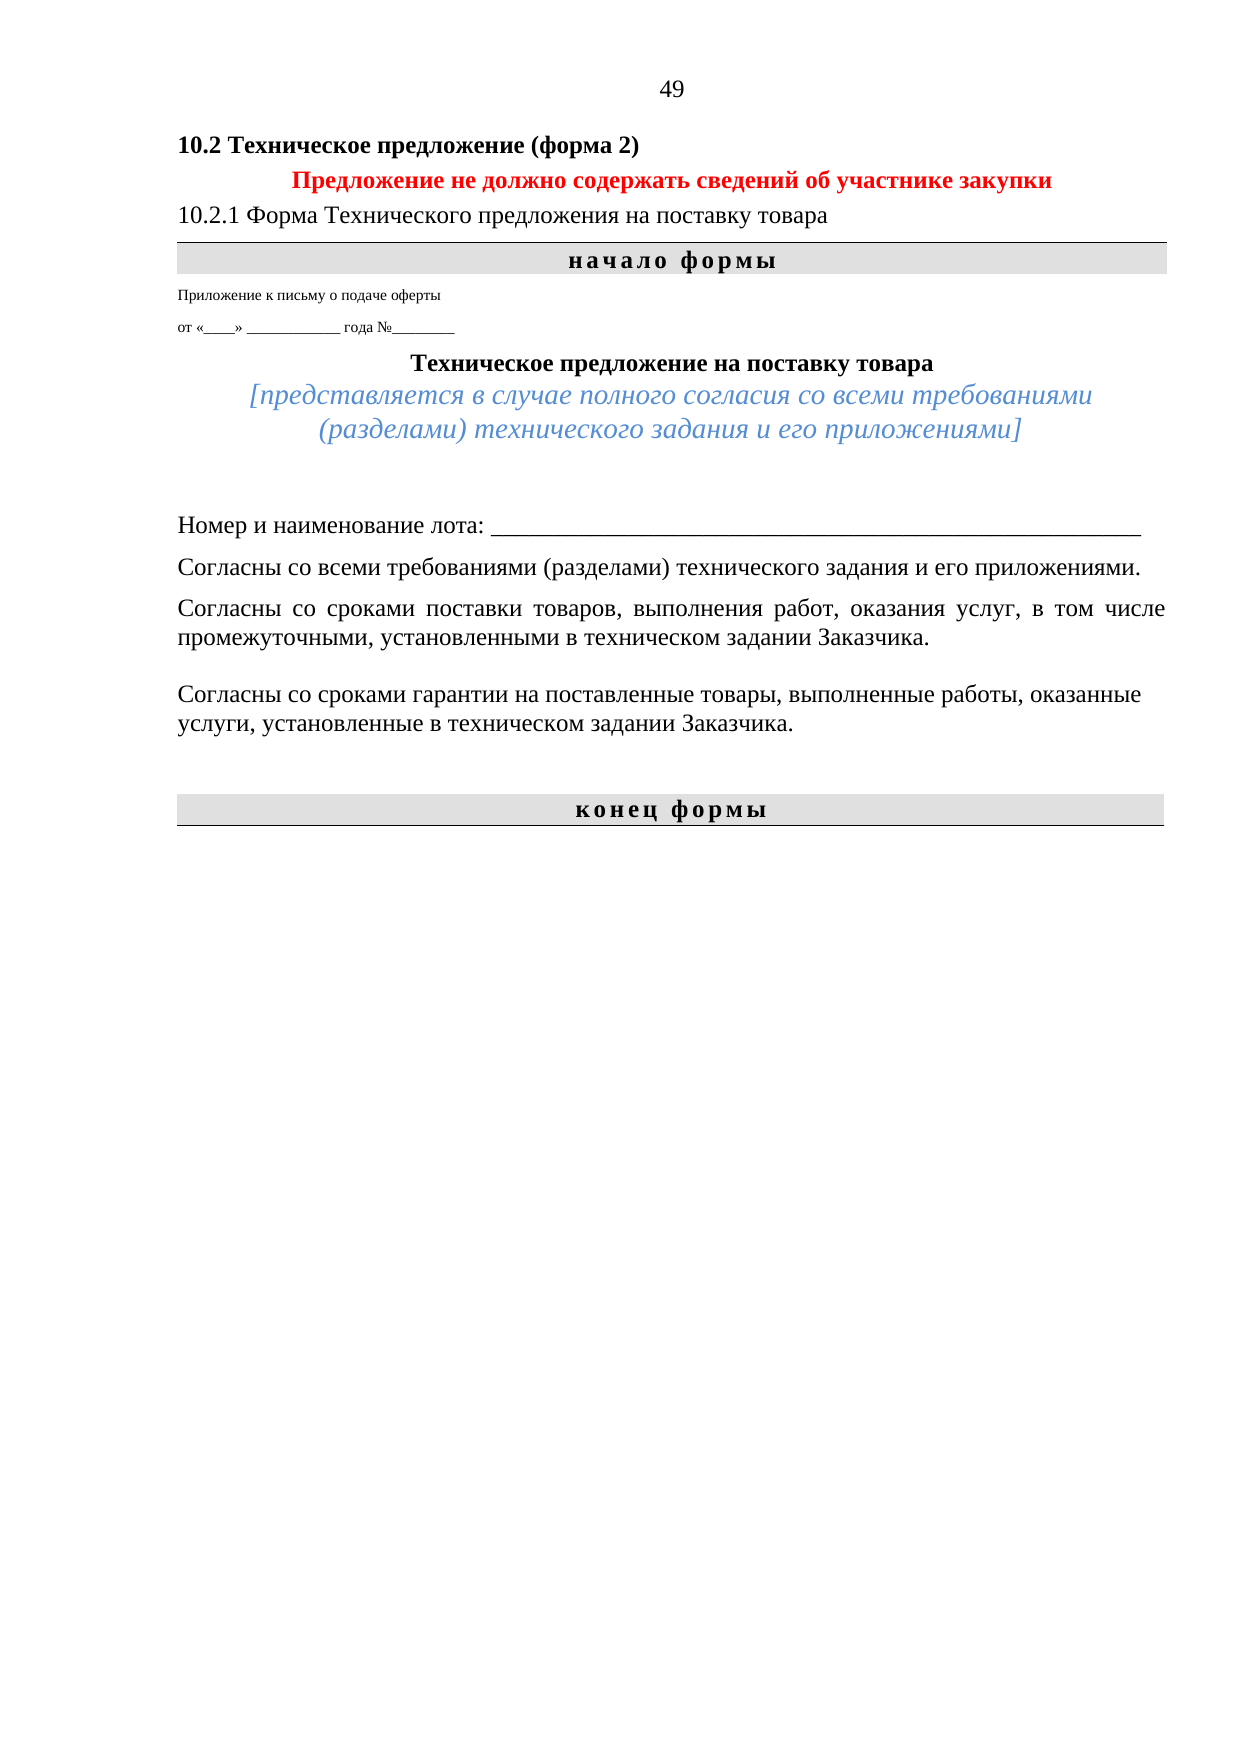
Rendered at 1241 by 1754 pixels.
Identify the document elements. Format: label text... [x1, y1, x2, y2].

text [представляется в случае полного согласия со всеми требованиями (разделами) технического задания и его приложениями] [177, 377, 1167, 444]
text Согласны со всеми требованиями (разделами) технического задания и его приложениями. [177, 552, 1167, 581]
text Согласны со сроками гарантии на поставленные товары, выполненные работы, оказанные услуги, установленные в техническом задании Заказчика. [177, 679, 1167, 737]
text 10.2.1 Форма Технического предложения на поставку товара [177, 201, 1167, 229]
text Техническое предложение на поставку товара [177, 348, 1167, 377]
text Предложение не должно содержать сведений об участнике закупки [177, 166, 1167, 194]
text начало формы [177, 243, 1167, 274]
text конец формы [177, 794, 1164, 825]
text Номер и наименование лота: ____________________________________________________ [177, 511, 1167, 539]
text 10.2 Техническое предложение (форма 2) [177, 131, 1167, 159]
text Согласны со сроками поставки товаров, выполнения работ, оказания услуг, в том числе промежуточными, установленными в техническом задании Заказчика. [177, 593, 1167, 651]
text Приложение к письму о подаче оферты от «____» ____________ года №________ [177, 286, 1167, 348]
